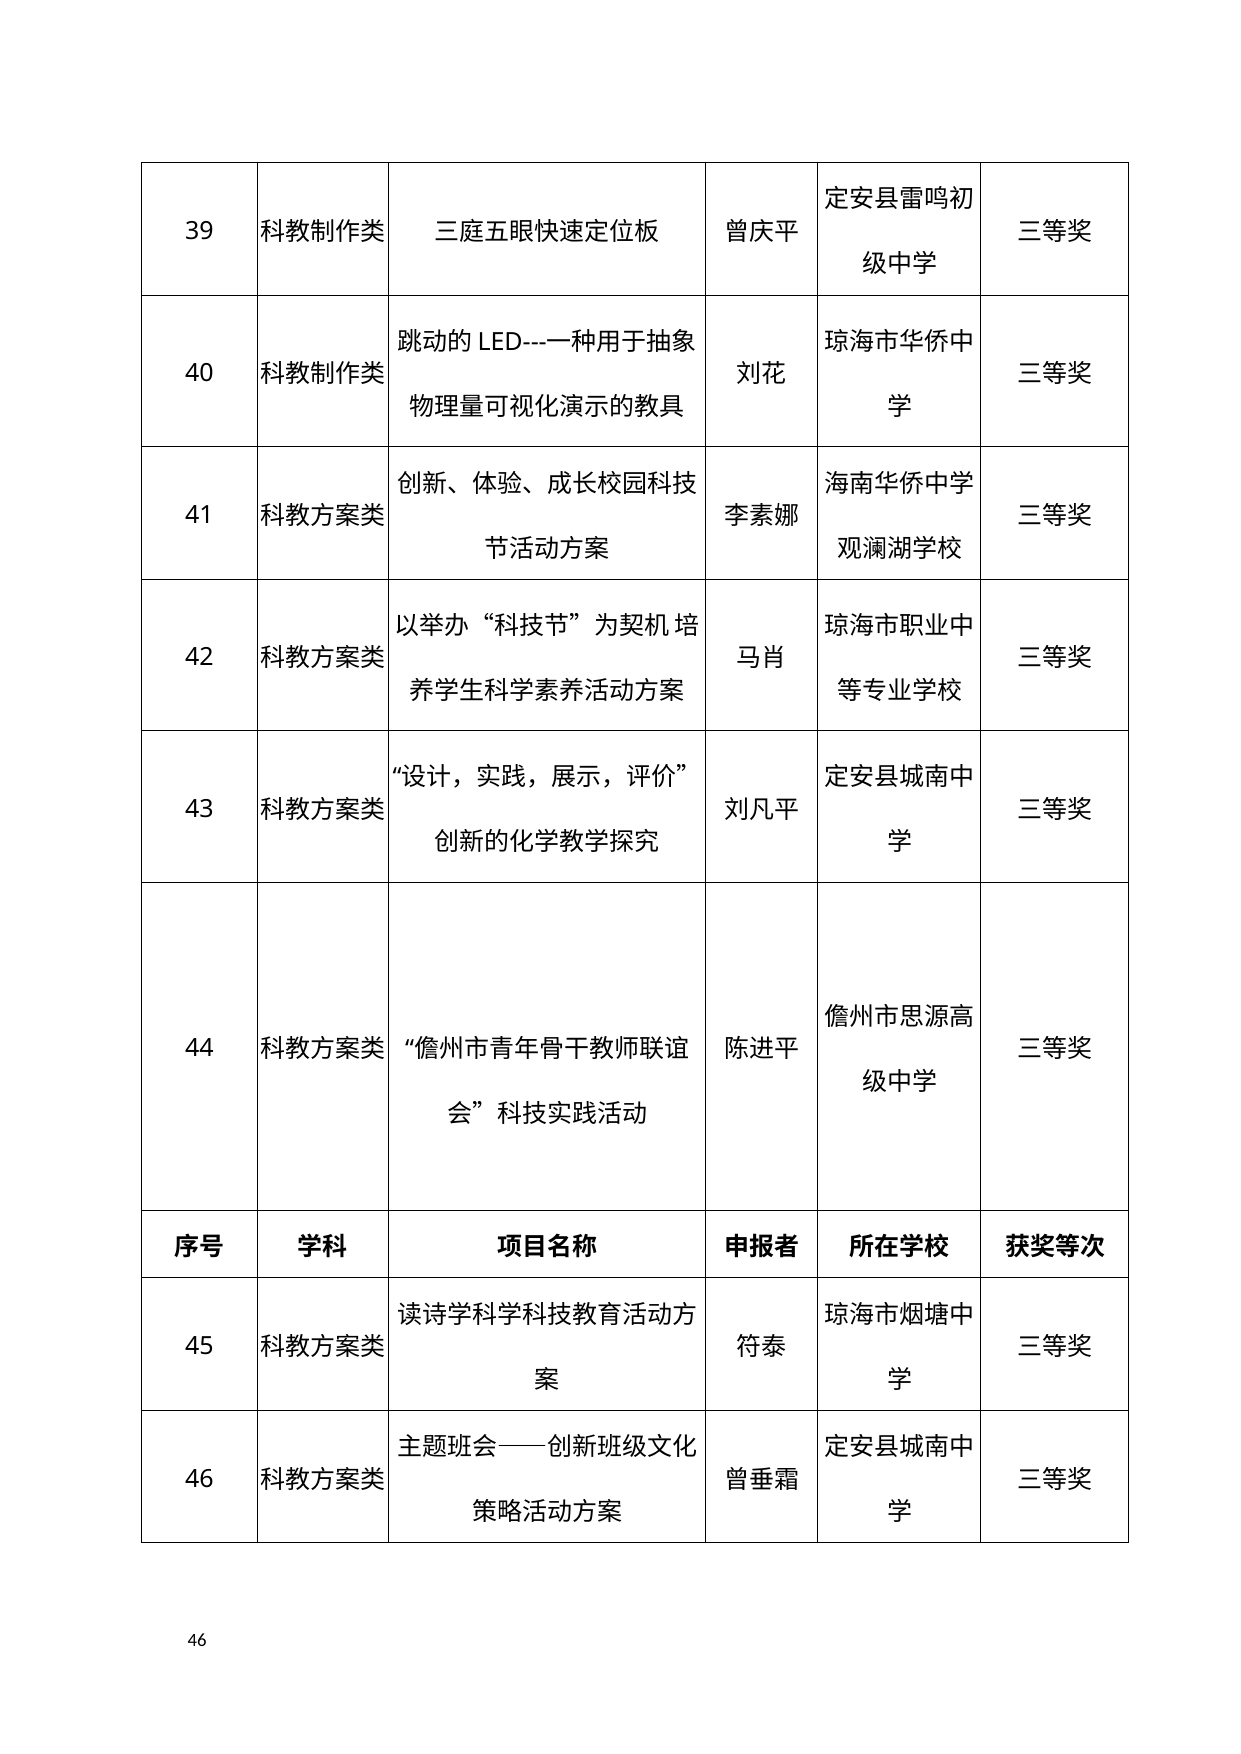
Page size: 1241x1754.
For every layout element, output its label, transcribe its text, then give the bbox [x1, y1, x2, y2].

table_cell 39 [142, 163, 257, 294]
table_cell 陈进平 [706, 883, 817, 1209]
table_cell 定安县雷鸣初级中学 [818, 163, 980, 294]
table_cell 所在学校 [818, 1211, 980, 1277]
table_cell 主题班会——创新班级文化策略活动方案 [389, 1411, 705, 1542]
table_cell 三等奖 [981, 883, 1128, 1209]
table_cell 三等奖 [981, 1278, 1128, 1410]
table_cell 科教方案类 [258, 1278, 388, 1410]
table_cell 45 [142, 1278, 257, 1410]
table_cell 符泰 [706, 1278, 817, 1410]
table_cell 科教方案类 [258, 731, 388, 882]
table_cell 创新、体验、成长校园科技节活动方案 [389, 447, 705, 579]
table_cell 42 [142, 580, 257, 730]
table_cell 43 [142, 731, 257, 882]
table_cell 马肖 [706, 580, 817, 730]
table_cell “设计，实践，展示，评价”创新的化学教学探究 [389, 731, 705, 882]
table_cell 三等奖 [981, 731, 1128, 882]
table_cell 科教方案类 [258, 580, 388, 730]
table_cell 定安县城南中学 [818, 731, 980, 882]
table_cell 三等奖 [981, 296, 1128, 446]
table_cell 琼海市华侨中学 [818, 296, 980, 446]
table_cell 海南华侨中学观澜湖学校 [818, 447, 980, 579]
table_cell 科教制作类 [258, 296, 388, 446]
table_cell 李素娜 [706, 447, 817, 579]
table_cell 序号 [142, 1211, 257, 1277]
table_cell 40 [142, 296, 257, 446]
table_cell 儋州市思源高级中学 [818, 883, 980, 1209]
table_cell 琼海市职业中等专业学校 [818, 580, 980, 730]
table_cell 曾垂霜 [706, 1411, 817, 1542]
table_cell 科教方案类 [258, 1411, 388, 1542]
table_cell “儋州市青年骨干教师联谊会”科技实践活动 [389, 883, 705, 1209]
table_cell 跳动的LED---一种用于抽象物理量可视化演示的教具 [389, 296, 705, 446]
table_cell 科教方案类 [258, 447, 388, 579]
table_cell 学科 [258, 1211, 388, 1277]
table_cell 科教方案类 [258, 883, 388, 1209]
table_cell 46 [142, 1411, 257, 1542]
table_cell 44 [142, 883, 257, 1209]
table_cell 科教制作类 [258, 163, 388, 294]
table_cell 申报者 [706, 1211, 817, 1277]
table_cell 三等奖 [981, 163, 1128, 294]
table_cell 定安县城南中学 [818, 1411, 980, 1542]
table_cell 获奖等次 [981, 1211, 1128, 1277]
table_cell 项目名称 [389, 1211, 705, 1277]
table_cell 41 [142, 447, 257, 579]
table_cell 读诗学科学科技教育活动方案 [389, 1278, 705, 1410]
table_cell 三等奖 [981, 447, 1128, 579]
table_cell 三等奖 [981, 580, 1128, 730]
table_cell 刘花 [706, 296, 817, 446]
table_cell 三等奖 [981, 1411, 1128, 1542]
table_cell 琼海市烟塘中学 [818, 1278, 980, 1410]
table_cell 以举办“科技节”为契机 培养学生科学素养活动方案 [389, 580, 705, 730]
table_cell 三庭五眼快速定位板 [389, 163, 705, 294]
table_cell 曾庆平 [706, 163, 817, 294]
table_cell 刘凡平 [706, 731, 817, 882]
